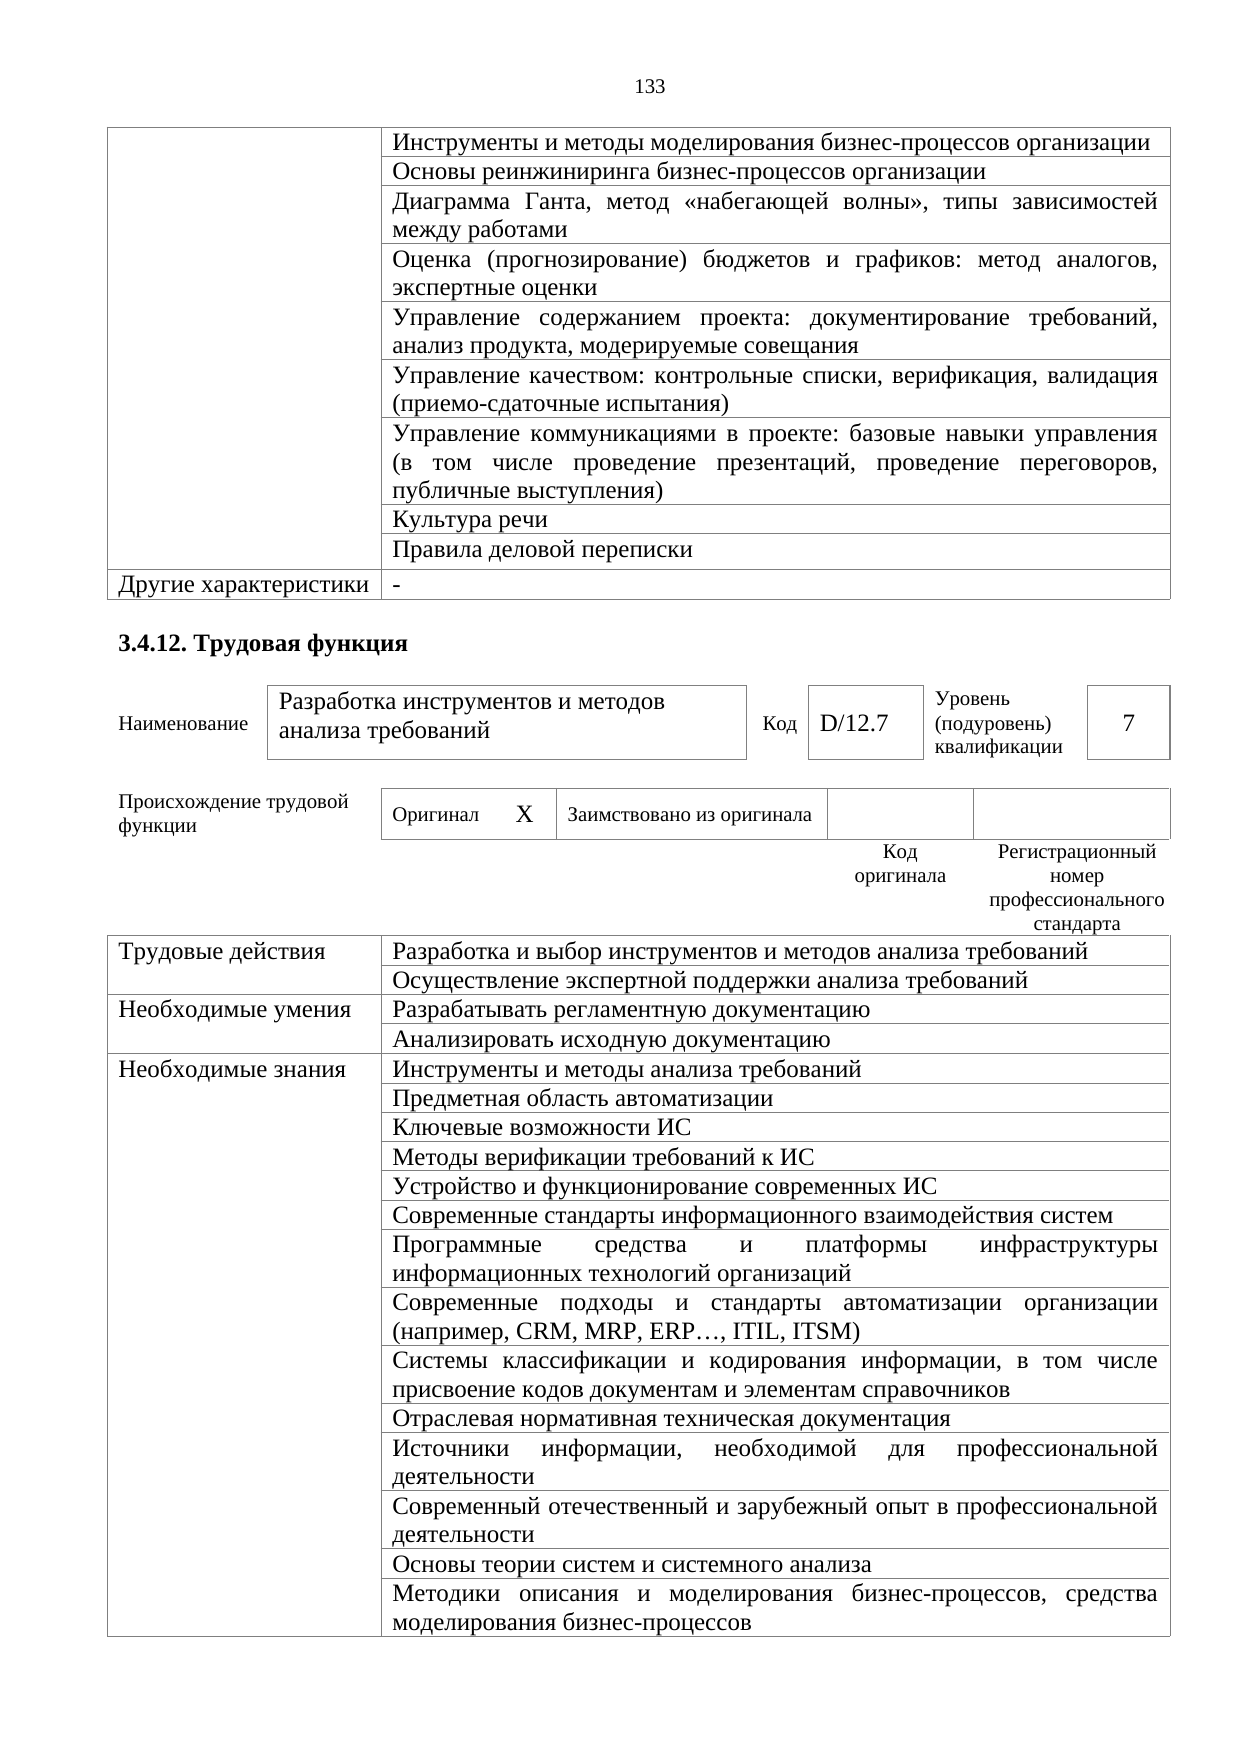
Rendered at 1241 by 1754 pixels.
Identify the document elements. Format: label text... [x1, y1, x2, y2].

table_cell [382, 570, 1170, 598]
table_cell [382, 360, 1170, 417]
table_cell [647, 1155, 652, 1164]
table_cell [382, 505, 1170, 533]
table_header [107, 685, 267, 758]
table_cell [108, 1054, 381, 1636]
subtitle 3.4.12. Трудовая функция [118, 628, 1181, 657]
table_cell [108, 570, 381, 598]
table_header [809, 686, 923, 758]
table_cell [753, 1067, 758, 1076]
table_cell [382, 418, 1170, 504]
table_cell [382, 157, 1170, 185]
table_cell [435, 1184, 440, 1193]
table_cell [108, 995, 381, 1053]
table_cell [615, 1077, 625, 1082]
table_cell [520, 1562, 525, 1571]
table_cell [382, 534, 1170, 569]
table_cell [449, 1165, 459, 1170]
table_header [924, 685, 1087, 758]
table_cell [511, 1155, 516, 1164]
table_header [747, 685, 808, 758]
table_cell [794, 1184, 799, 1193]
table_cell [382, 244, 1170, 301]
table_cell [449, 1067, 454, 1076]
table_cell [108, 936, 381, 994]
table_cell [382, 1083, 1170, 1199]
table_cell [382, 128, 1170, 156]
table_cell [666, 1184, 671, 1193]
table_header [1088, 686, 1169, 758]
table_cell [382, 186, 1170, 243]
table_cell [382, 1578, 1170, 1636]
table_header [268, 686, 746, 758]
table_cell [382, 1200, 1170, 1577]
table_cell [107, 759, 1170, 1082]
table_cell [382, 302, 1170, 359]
